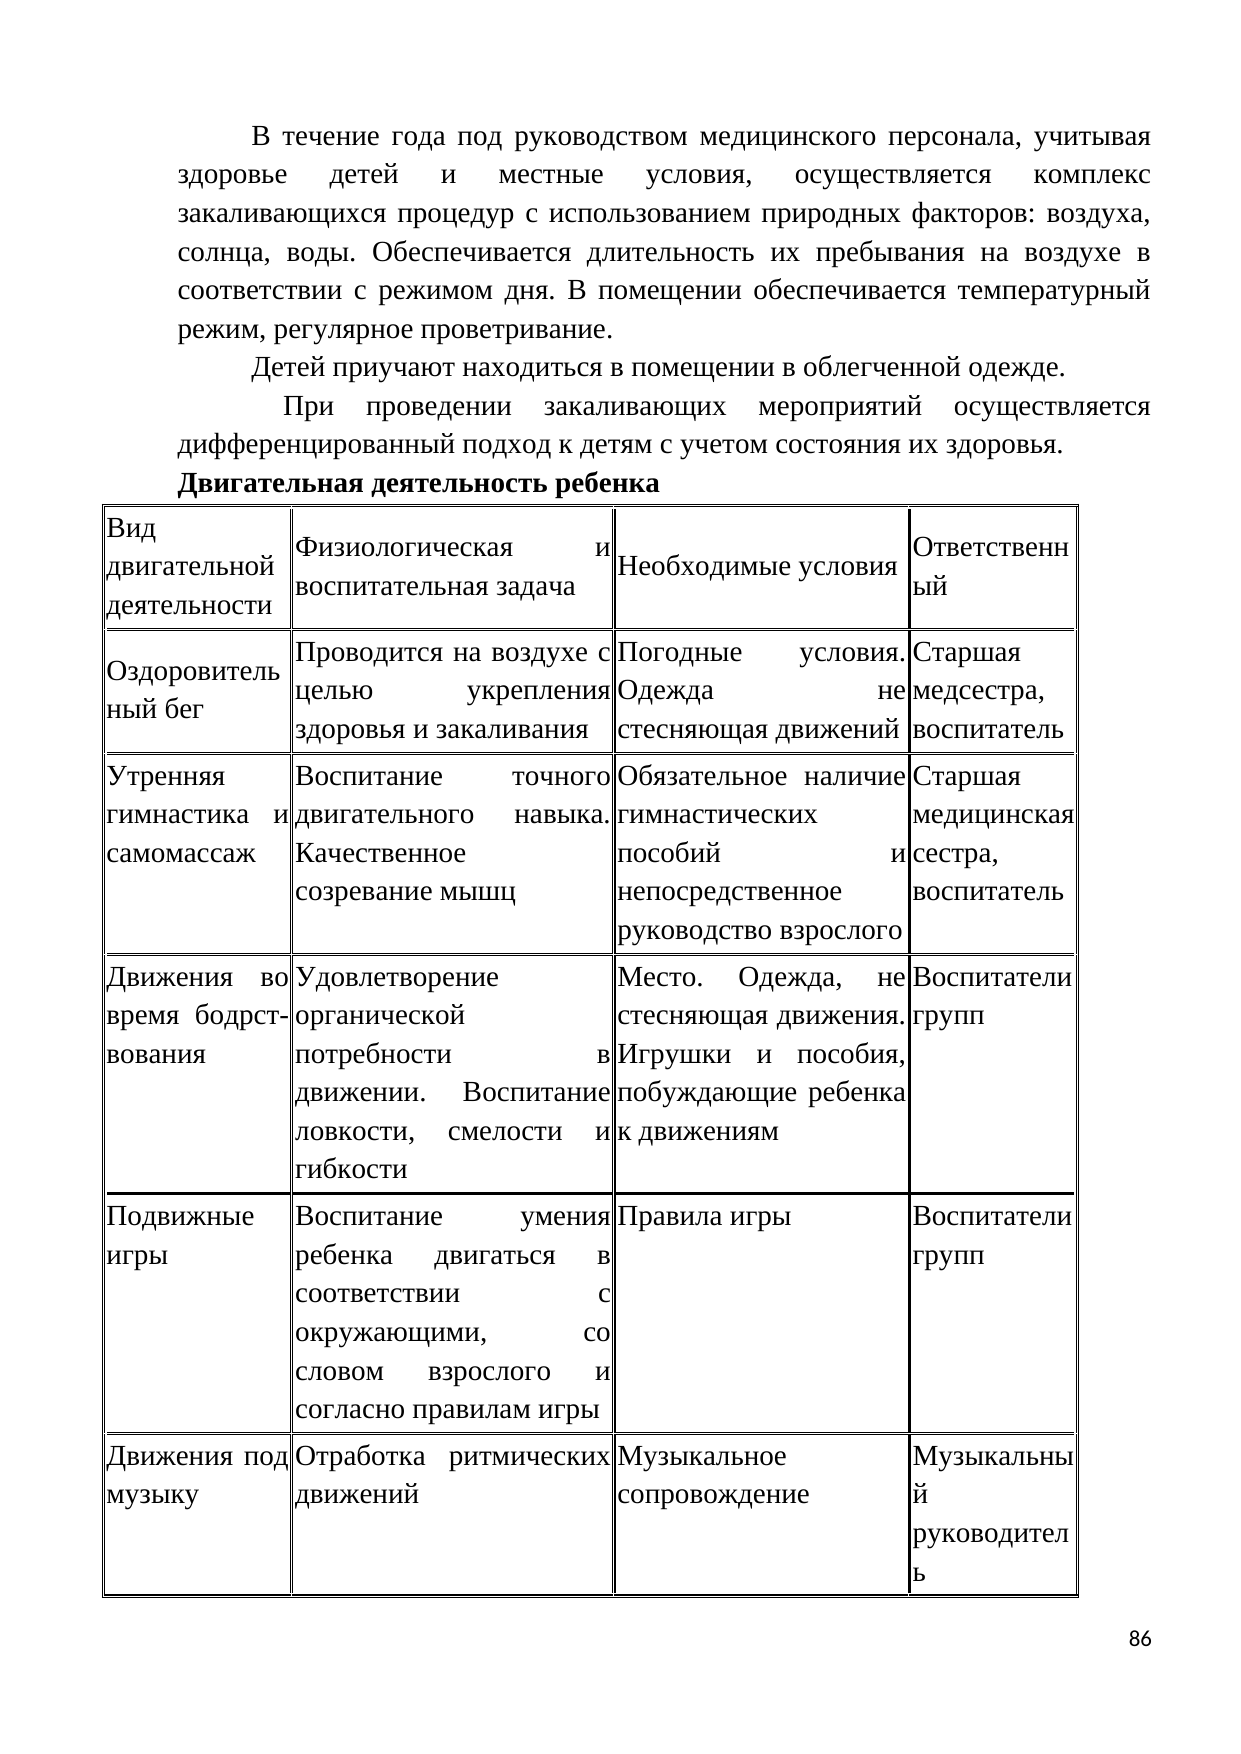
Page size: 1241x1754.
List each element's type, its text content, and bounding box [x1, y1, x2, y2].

table_header Необходимые условия [614, 505, 909, 627]
text При проведении закаливающих мероприятий осуществляется дифференцированный подход к детям с учетом состояния их здоровья. [177, 388, 1152, 460]
table_cell Проводится на воздухе с целью укрепления здоровья и закаливания [293, 631, 612, 751]
table_cell Музыкальное сопровождение [614, 1435, 909, 1594]
table_header Физиологическая и воспитательная задача [292, 505, 614, 627]
table_cell Обязательное наличие гимнастических пособий и непосредственное руководство взрослого [616, 755, 908, 952]
text Двигательная деятельность ребенка [177, 465, 1152, 498]
table_cell Подвижные игры [105, 1192, 290, 1432]
table_cell Движения под музыку [103, 1432, 292, 1594]
table_cell Старшая медсестра, воспитатель [911, 628, 1076, 751]
table_cell Место. Одежда, не стесняющая движения. Игрушки и пособия, побуждающие ребенка к движениям [616, 956, 908, 1192]
table_cell Старшая медицинская сестра, воспитатель [911, 751, 1076, 952]
table_cell Удовлетворение органической потребности в движении. Воспитание ловкости, смелости и гибкости [293, 956, 612, 1192]
table_cell Оздоровительный бег [105, 628, 290, 751]
table_cell Утренняя гимнастика и самомассаж [105, 751, 290, 952]
text В течение года под руководством медицинского персонала, учитывая здоровье детей и местные условия, осуществляется комплекс закаливающихся процедур с использованием природных факторов: воздуха, солнца, воды. Обеспечивается длительность их пребывания на воздухе в соответствии с режимом дня. В помещении обеспечивается температурный режим, регулярное проветривание. [177, 118, 1152, 344]
table_cell Воспитатели групп [911, 1192, 1076, 1432]
table_cell Воспитание точного двигательного навыка. Качественное созревание мышц [293, 755, 612, 952]
table_cell Воспитание умения ребенка двигаться в соответствии с окружающими, со словом взрослого и согласно правилам игры [293, 1195, 612, 1432]
table_cell Воспитатели групп [911, 953, 1076, 1192]
table_cell Погодные условия. Одежда не стесняющая движений [616, 631, 908, 751]
text Детей приучают находиться в помещении в облегченной одежде. [177, 349, 1152, 383]
table_cell Правила игры [616, 1195, 908, 1432]
table_header Вид двигательной деятельности [105, 507, 292, 627]
table_cell Музыкальный руководитель [909, 1432, 1077, 1594]
table_header Ответственный [909, 507, 1076, 627]
table_cell Отработка ритмических движений [292, 1432, 614, 1594]
table_cell Движения во время бодрствования [105, 953, 290, 1192]
